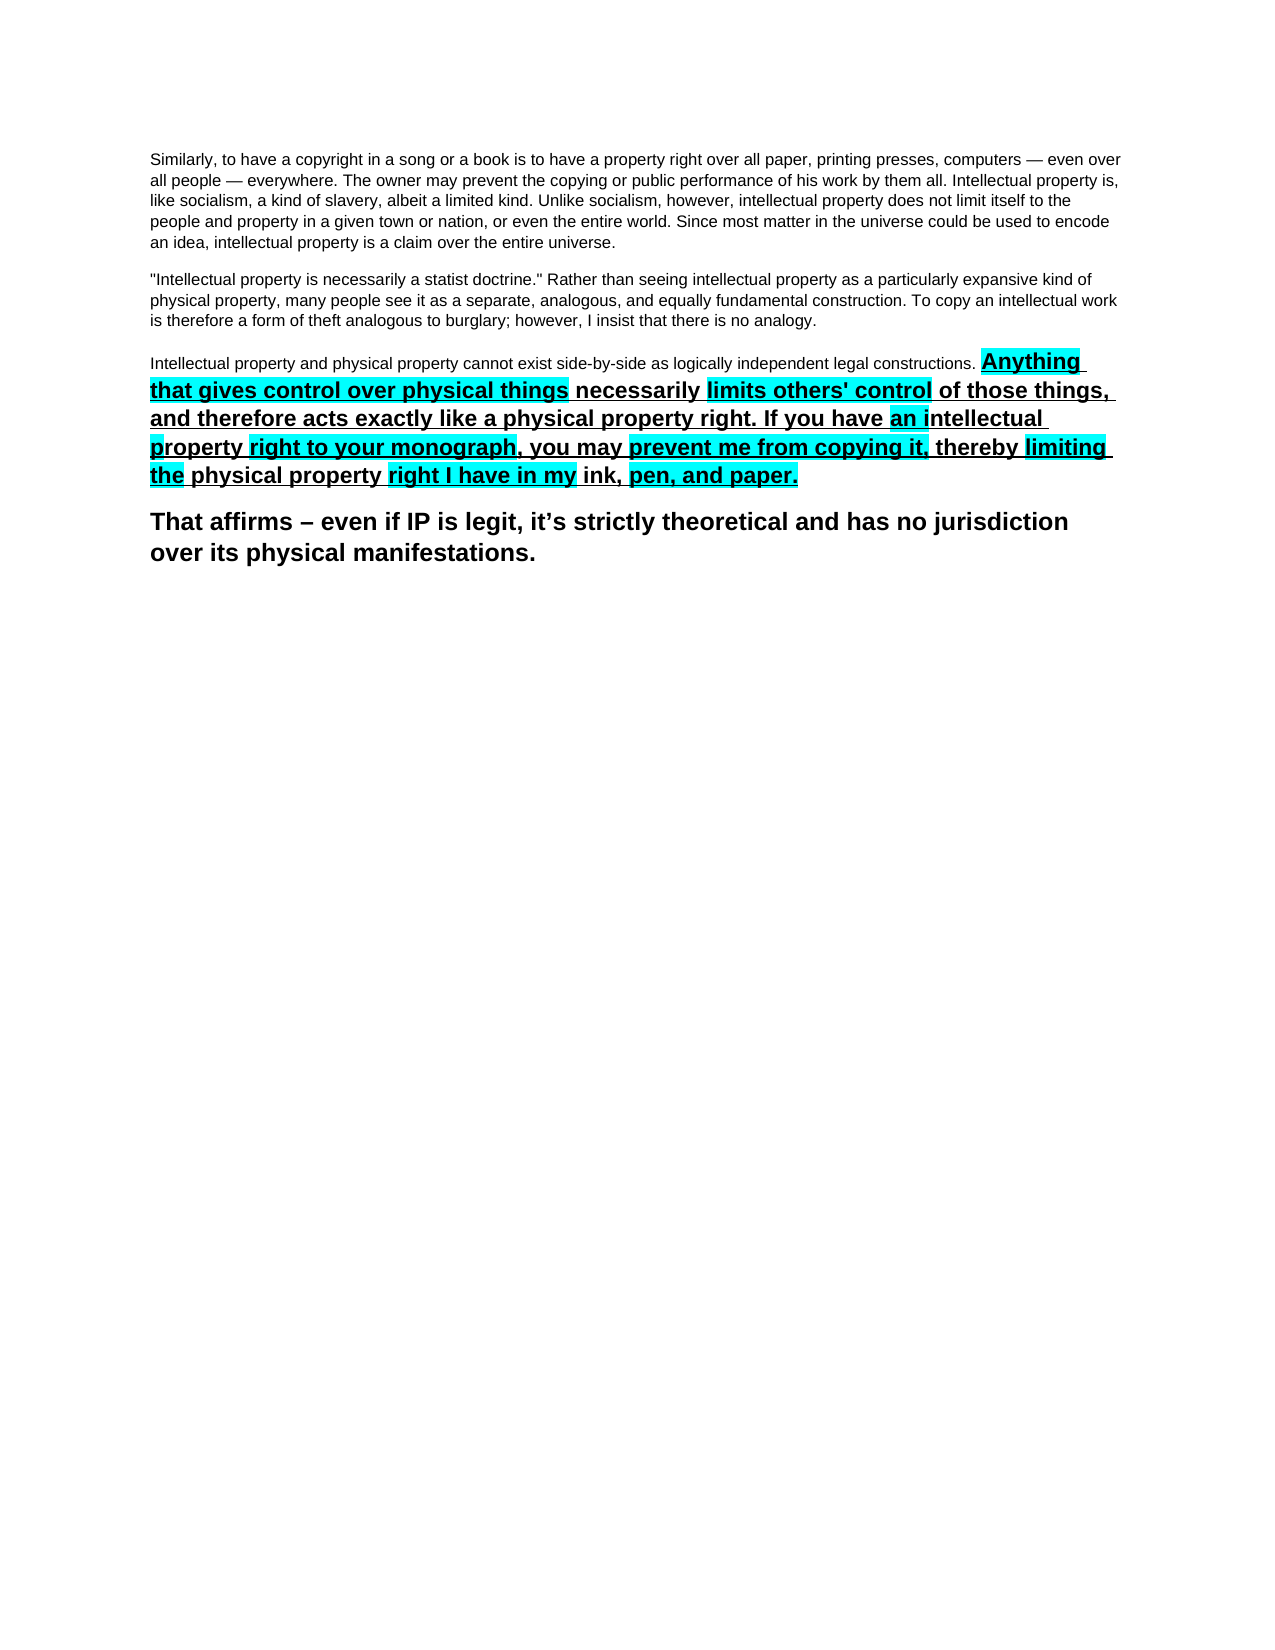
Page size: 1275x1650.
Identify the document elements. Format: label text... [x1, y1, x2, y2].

text "Intellectual property is necessarily a statist doctrine." Rather than seeing intellectual property as a particularly expansive kind of physical property, many people see it as a separate, analogous, and equally fundamental construction. To copy an intellectual work is therefore a form of theft analogous to burglary; however, I insist that there is no analogy. [150, 270, 1125, 330]
text Intellectual property and physical property cannot exist side-by-side as logically independent legal constructions. Anything that gives control over physical things necessarily limits others' control of those things, and therefore acts exactly like a physical property right. If you have an intellectual property right to your monograph, you may prevent me from copying it, thereby limiting the physical property right I have in my ink, pen, and paper. [150, 348, 1125, 488]
text Similarly, to have a copyright in a song or a book is to have a property right over all paper, printing presses, computers — even over all people — everywhere. The owner may prevent the copying or public performance of his work by them all. Intellectual property is, like socialism, a kind of slavery, albeit a limited kind. Unlike socialism, however, intellectual property does not limit itself to the people and property in a given town or nation, or even the entire world. Since most matter in the universe could be used to encode an idea, intellectual property is a claim over the entire universe. [150, 150, 1125, 252]
subtitle That affirms – even if IP is legit, it’s strictly theoretical and has no jurisdiction over its physical manifestations. [150, 507, 1125, 567]
